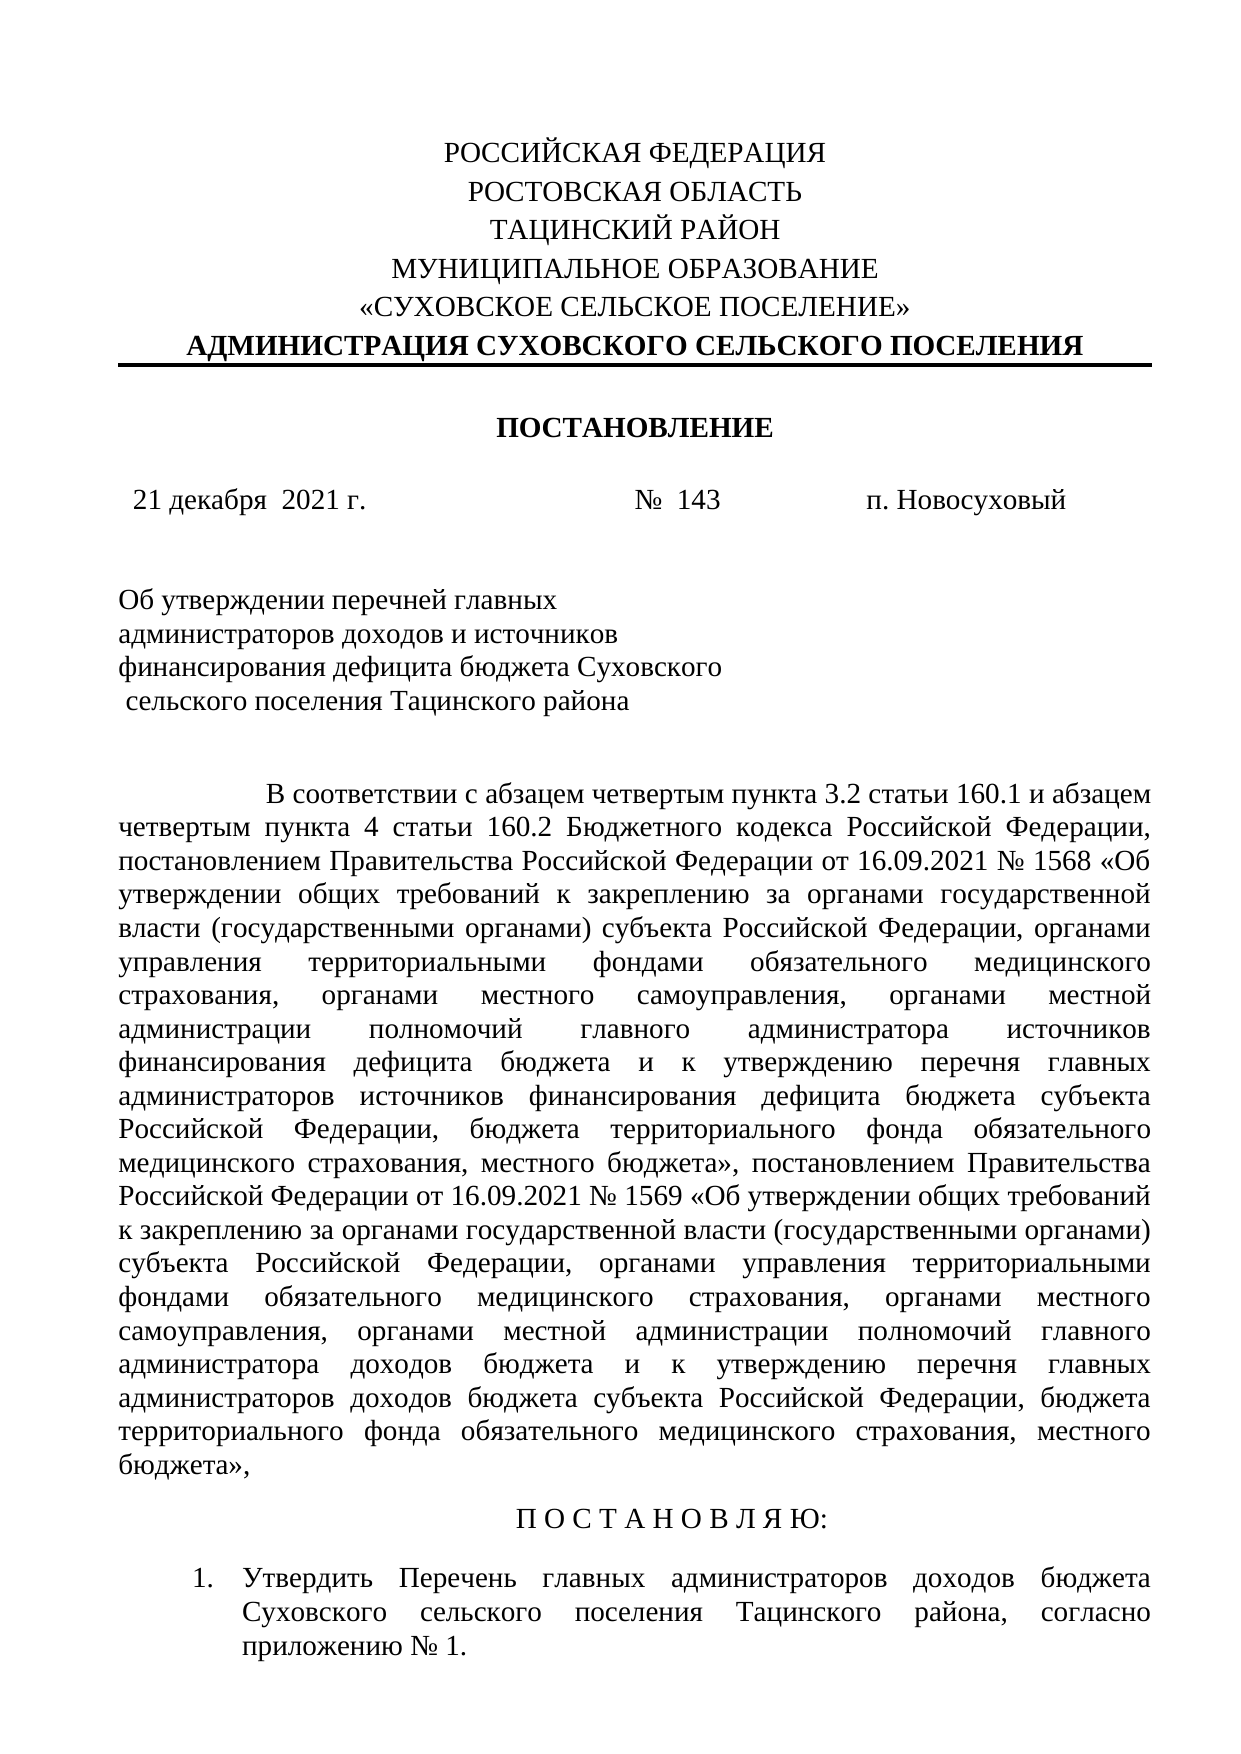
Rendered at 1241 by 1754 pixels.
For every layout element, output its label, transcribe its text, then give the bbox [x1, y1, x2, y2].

text П О С Т А Н О В Л Я Ю: [118, 1501, 1152, 1535]
text администраторов доходов и источников [118, 616, 1152, 649]
text В соответствии с абзацем четвертым пункта 3.2 статьи 160.1 и абзацем четвертым пункта 4 статьи 160.2 Бюджетного кодекса Российской Федерации, постановлением Правительства Российской Федерации от 16.09.2021 № 1568 «Об утверждении общих требований к закреплению за органами государственной власти (государственными органами) субъекта Российской Федерации, органами управления территориальными фондами обязательного медицинского страхования, органами местного самоуправления, органами местной администрации полномочий главного администратора источников финансирования дефицита бюджета и к утверждению перечня главных администраторов источников финансирования дефицита бюджета субъекта Российской Федерации, бюджета территориального фонда обязательного медицинского страхования, местного бюджета», постановлением Правительства Российской Федерации от 16.09.2021 № 1569 «Об утверждении общих требований к закреплению за органами государственной власти (государственными органами) субъекта Российской Федерации, органами управления территориальными фондами обязательного медицинского страхования, органами местного самоуправления, органами местной администрации полномочий главного администратора доходов бюджета и к утверждению перечня главных администраторов доходов бюджета субъекта Российской Федерации, бюджета территориального фонда обязательного медицинского страхования, местного бюджета», [118, 776, 1152, 1480]
text ТАЦИНСКИЙ РАЙОН [118, 212, 1152, 246]
text 21 декабря 2021 г. № 143 п. Новосуховый [118, 482, 1152, 515]
text АДМИНИСТРАЦИЯ СУХОВСКОГО СЕЛЬСКОГО ПОСЕЛЕНИЯ [118, 328, 1152, 363]
text сельского поселения Тацинского района [118, 683, 1152, 717]
text РОСТОВСКАЯ ОБЛАСТЬ [118, 174, 1152, 207]
text РОССИЙСКАЯ ФЕДЕРАЦИЯ [118, 135, 1152, 169]
text Об утверждении перечней главных [118, 582, 1152, 616]
text «СУХОВСКОЕ СЕЛЬСКОЕ ПОСЕЛЕНИЕ» [118, 289, 1152, 323]
text ПОСТАНОВЛЕНИЕ [118, 410, 1152, 444]
text МУНИЦИПАЛЬНОЕ ОБРАЗОВАНИЕ [118, 251, 1152, 284]
list Утвердить Перечень главных администраторов доходов бюджета Суховского сельского поселения Тацинского района, согласно приложению № 1. [192, 1561, 1152, 1661]
text финансирования дефицита бюджета Суховского [118, 649, 1152, 683]
